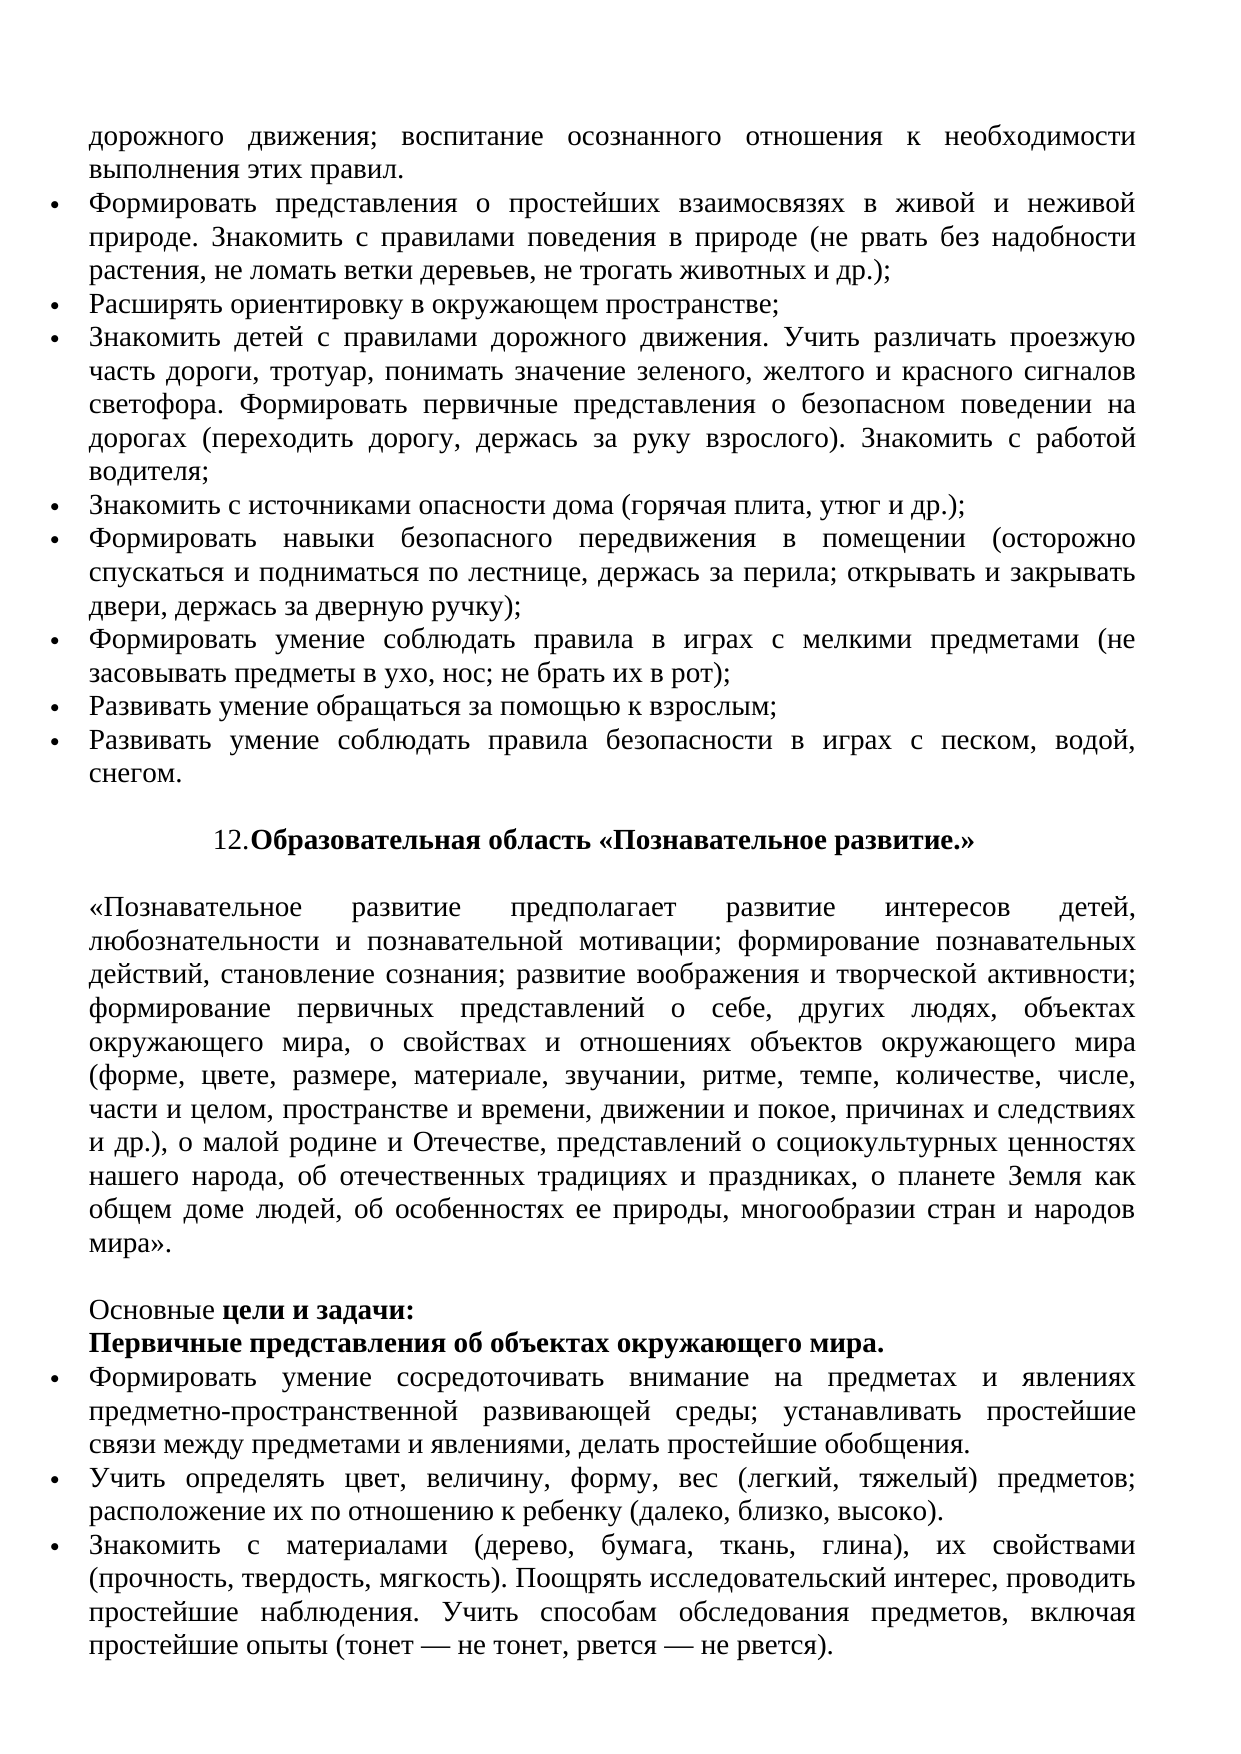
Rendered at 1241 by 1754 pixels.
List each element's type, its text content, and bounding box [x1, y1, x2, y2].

text Основные цели и задачи: [89, 1292, 1137, 1326]
list Развивать умение соблюдать правила безопасности в играх с песком, водой, снегом. [51, 722, 1137, 789]
list Образовательная область «Познавательное развитие.» [51, 822, 1137, 856]
list Учить определять цвет, величину, форму, вес (легкий, тяжелый) предметов; расположение их по отношению к ребенку (далеко, близко, высоко). [51, 1460, 1137, 1527]
text Первичные представления об объектах окружающего мира. [89, 1326, 1137, 1359]
list Знакомить с источниками опасности дома (горячая плита, утюг и др.); [51, 487, 1137, 521]
text «Познавательное развитие предполагает развитие интересов детей, любознательности и познавательной мотивации; формирование познавательных действий, становление сознания; развитие воображения и творческой активности; формирование первичных представлений о себе, других людях, объектах окружающего мира, о свойствах и отношениях объектов окружающего мира (форме, цвете, размере, материале, звучании, ритме, темпе, количестве, числе, части и целом, пространстве и времени, движении и покое, причинах и следствиях и др.), о малой родине и Отечестве, представлений о социокультурных ценностях нашего народа, об отечественных традициях и праздниках, о планете Земля как общем доме людей, об особенностях ее природы, многообразии стран и народов мира». [89, 889, 1137, 1258]
list Формировать умение сосредоточивать внимание на предметах и явлениях предметно-пространственной развивающей среды; устанавливать простейшие связи между предметами и явлениями, делать простейшие обобщения. [51, 1359, 1137, 1460]
list Расширять ориентировку в окружающем пространстве; [51, 286, 1137, 319]
list Формировать навыки безопасного передвижения в помещении (осторожно спускаться и подниматься по лестнице, держась за перила; открывать и закрывать двери, держась за дверную ручку); [51, 521, 1137, 621]
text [89, 118, 1137, 185]
list Знакомить детей с правилами дорожного движения. Учить различать проезжую часть дороги, тротуар, понимать значение зеленого, желтого и красного сигналов светофора. Формировать первичные представления о безопасном поведении на дорогах (переходить дорогу, держась за руку взрослого). Знакомить с работой водителя; [51, 319, 1137, 487]
list Развивать умение обращаться за помощью к взрослым; [51, 688, 1137, 722]
list Формировать умение соблюдать правила в играх с мелкими предметами (не засовывать предметы в ухо, нос; не брать их в рот); [51, 621, 1137, 688]
list Знакомить с материалами (дерево, бумага, ткань, глина), их свойствами (прочность, твердость, мягкость). Поощрять исследовательский интерес, проводить простейшие наблюдения. Учить способам обследования предметов, включая простейшие опыты (тонет — не тонет, рвется — не рвется). [51, 1527, 1137, 1661]
list Формировать представления о простейших взаимосвязях в живой и неживой природе. Знакомить с правилами поведения в природе (не рвать без надобности растения, не ломать ветки деревьев, не трогать животных и др.); [51, 185, 1137, 286]
